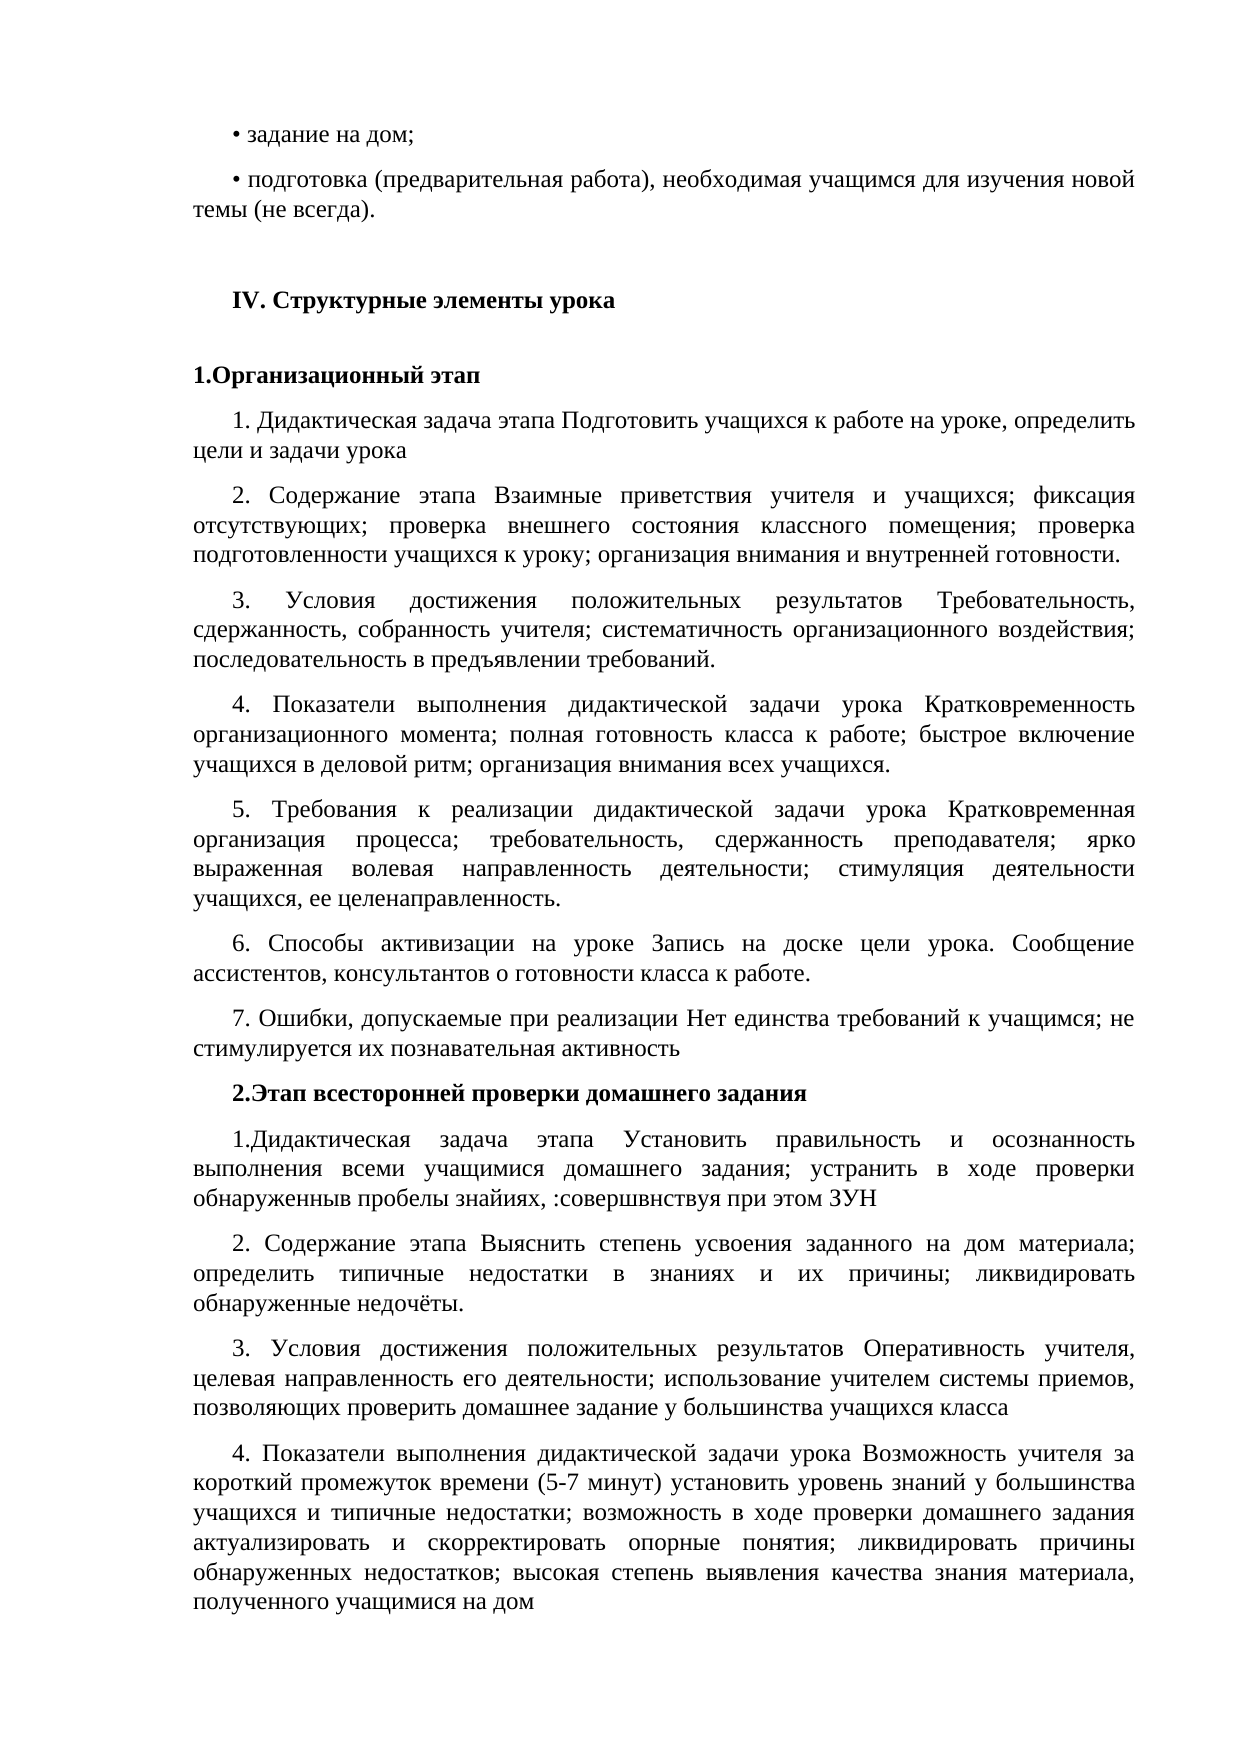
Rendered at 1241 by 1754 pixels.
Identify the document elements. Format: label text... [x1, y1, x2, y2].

text 1.Организационный этап [193, 329, 1136, 388]
text IV. Cтруктурные элементы урока [193, 284, 1136, 313]
text 4. Показатели выполнения дидактической задачи урока Возможность учителя за короткий промежуток времени (5-7 минут) установить уровень знаний у большинства учащихся и типичные недостатки; возможность в ходе проверки домашнего задания актуализировать и скорректировать опорные понятия; ликвидировать причины обнаруженных недостатков; высокая степень выявления качества знания материала, полученного учащимися на дом [193, 1437, 1136, 1615]
text 2. Содержание этапа Взаимные приветствия учителя и учащихся; фиксация отсутствующих; проверка внешнего состояния классного помещения; проверка подготовленности учащихся к уроку; организация внимания и внутренней готовности. [193, 479, 1136, 568]
text • задание на дом; [193, 118, 1136, 148]
text 5. Требования к реализации дидактической задачи урока Кратковременная организация процесса; требовательность, сдержанность преподавателя; ярко выраженная волевая направленность деятельности; стимуляция деятельности учащихся, ее целенаправленность. [193, 793, 1136, 912]
text 6. Способы активизации на уроке Запись на доске цели урока. Сообщение ассистентов, консультантов о готовности класса к работе. [193, 927, 1136, 987]
text 1.Дидактическая задача этапа Установить правильность и осознанность выполнения всеми учащимися домашнего задания; устранить в ходе проверки обнаруженныв пробелы знайиях, :совершвнствуя при этом ЗУН [193, 1123, 1136, 1212]
text 4. Показатели выполнения дидактической задачи урока Кратковременность организационного момента; полная готовность класса к работе; быстрое включение учащихся в деловой ритм; организация внимания всех учащихся. [193, 688, 1136, 777]
text 1. Дидактическая задача этапа Подготовить учащихся к работе на уроке, определить цели и задачи урока [193, 404, 1136, 463]
text • подготовка (предварительная работа), необходимая учащимся для изучения новой темы (не всегда). [193, 163, 1136, 223]
text 3. Условия достижения положительных результатов Оперативность учителя, целевая направленность его деятельности; использование учителем системы приемов, позволяющих проверить домашнее задание у большинства учащихся класса [193, 1332, 1136, 1421]
text 2. Содержание этапа Выяснить степень усвоения заданного на дом материала; определить типичные недостатки в знаниях и их причины; ликвидировать обнаруженные недочёты. [193, 1227, 1136, 1317]
text 2.Этап всесторонней проверки домашнего задания [193, 1077, 1136, 1107]
text 3. Условия достижения положительных результатов Требовательность, сдержанность, собранность учителя; систематичность организационного воздействия; последовательность в предъявлении требований. [193, 584, 1136, 673]
text 7. Ошибки, допускаемые при реализации Нет единства требований к учащимся; не стимулируется их познавательная активность [193, 1002, 1136, 1062]
